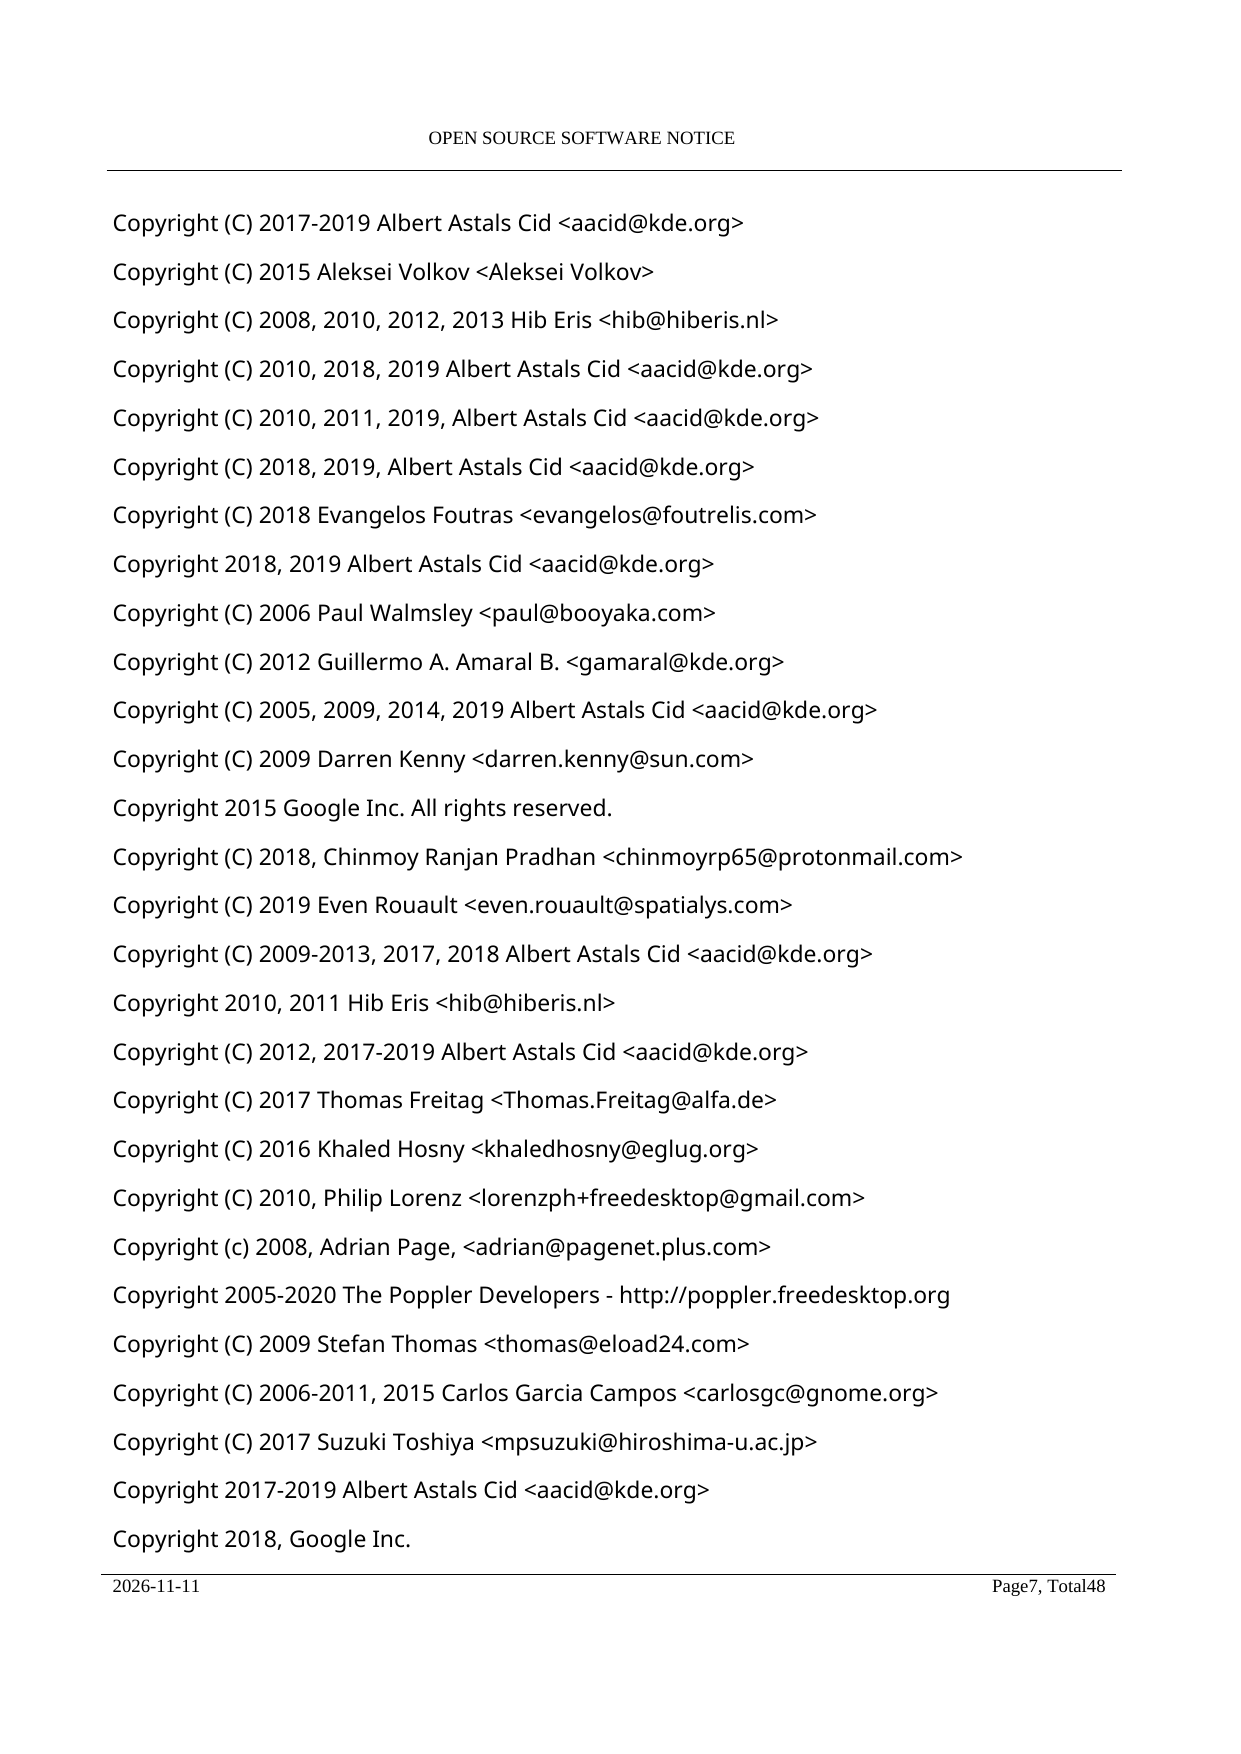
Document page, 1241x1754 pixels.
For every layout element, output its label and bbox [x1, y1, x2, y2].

text [112, 206, 1128, 1555]
